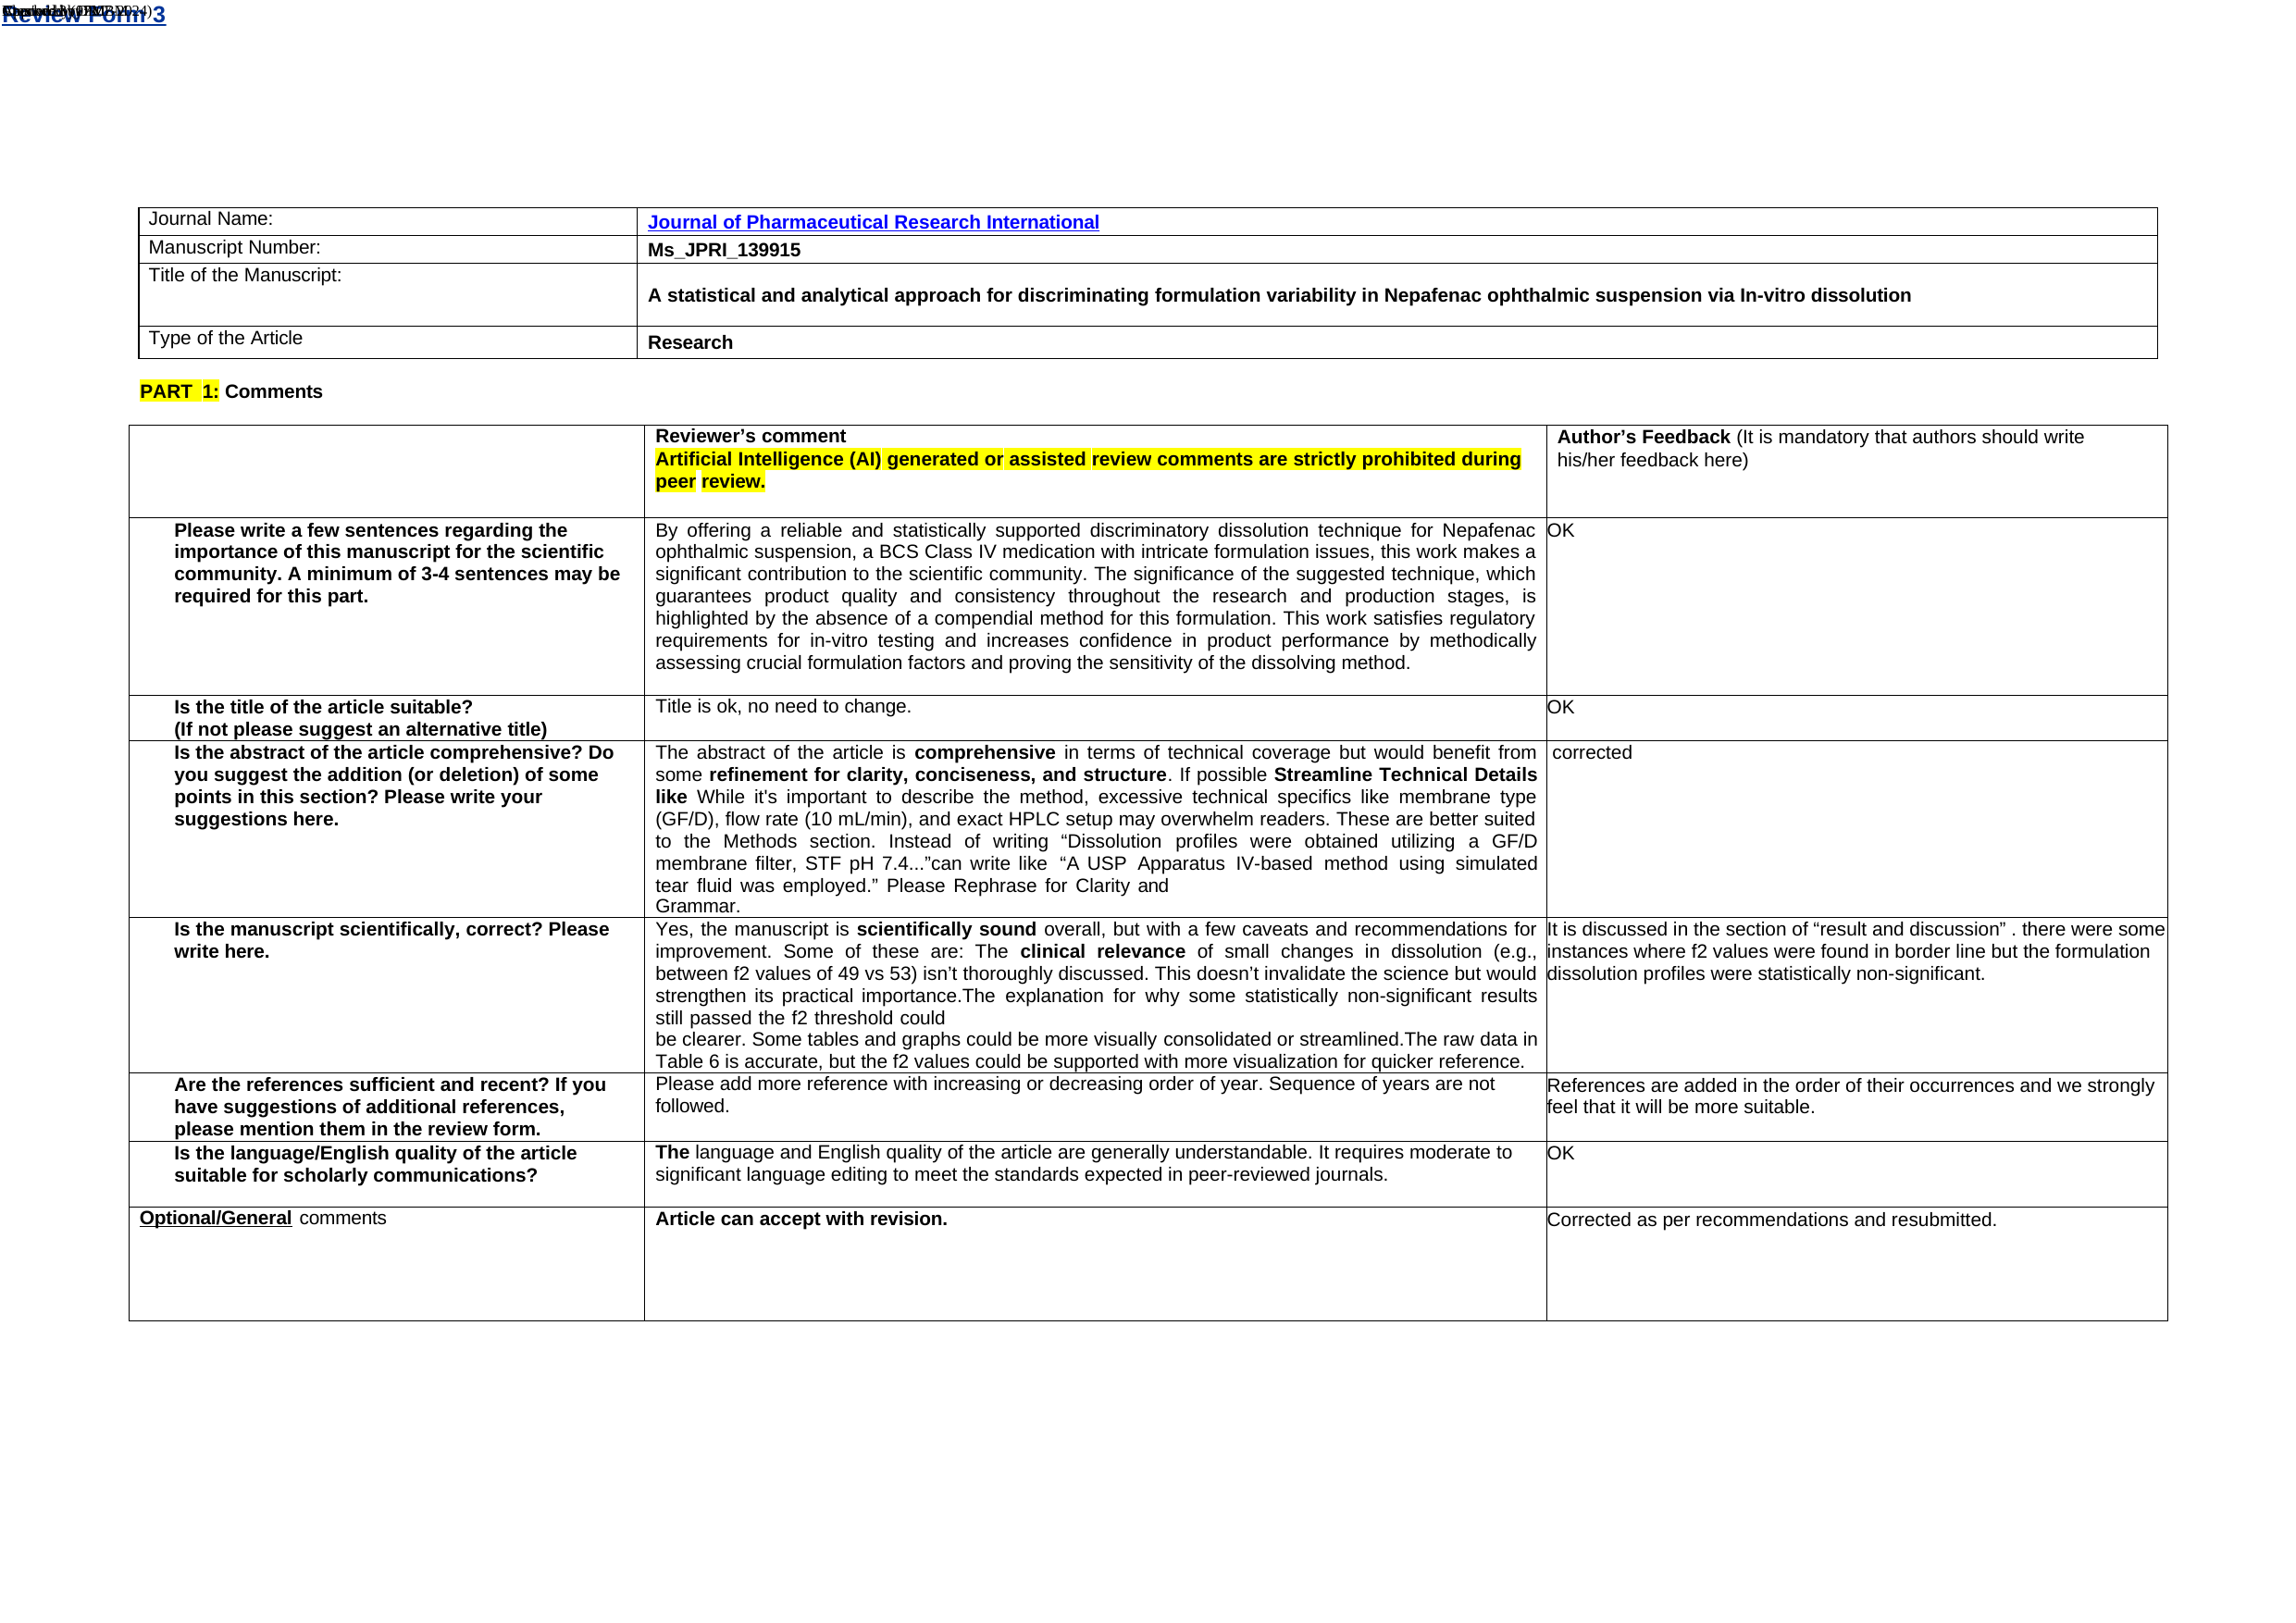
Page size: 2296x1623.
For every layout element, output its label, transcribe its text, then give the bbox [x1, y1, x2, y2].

table_cell Is the language/English quality of the article suitable for scholarly communications? [130, 1142, 644, 1207]
table_cell Please add more reference with increasing or decreasing order of year. Sequence of years are not followed. [645, 1073, 1546, 1140]
table_cell Manuscript Number: [140, 236, 637, 263]
table_cell Are the references sufficient and recent? If you have suggestions of additional references, please mention them in the review form. [130, 1073, 644, 1140]
table_cell By offering a reliable and statistically supported discriminatory dissolution technique for Nepafenac ophthalmic suspension, a BCS Class IV medication with intricate formulation issues, this work makes a significant contribution to the scientific community. The significance of the suggested technique, which guarantees product quality and consistency throughout the research and production stages, is highlighted by the absence of a compendial method for this formulation. This work satisfies regulatory requirements for in-vitro testing and increases confidence in product performance by methodically assessing crucial formulation factors and proving the sensitivity of the dissolving method. [645, 518, 1546, 695]
table_cell Research [638, 327, 2157, 358]
table_cell Ms_JPRI_139915 [638, 236, 2157, 263]
table_cell Title is ok, no need to change. [645, 696, 1546, 740]
table_header Journal of Pharmaceutical Research International [638, 208, 2157, 235]
table_header PART 1: Comments [130, 381, 2168, 425]
table_cell References are added in the order of their occurrences and we strongly feel that it will be more suitable. [1547, 1073, 2167, 1140]
table_cell Yes, the manuscript is scientifically sound overall, but with a few caveats and recommendations for improvement. Some of these are: The clinical relevance of small changes in dissolution (e.g., between f2 values of 49 vs 53) isn’t thoroughly discussed. This doesn’t invalidate the science but would strengthen its practical importance.The explanation for why some statistically non-significant results still passed the f2 threshold could be clearer. Some tables and graphs could be more visually consolidated or streamlined.The raw data in Table 6 is accurate, but the f2 values could be supported with more visualization for quicker reference. [645, 918, 1546, 1072]
table_header Journal Name: [140, 208, 637, 235]
table_cell Is the abstract of the article comprehensive? Do you suggest the addition (or deletion) of some points in this section? Please write your suggestions here. [130, 741, 644, 917]
table_cell A statistical and analytical approach for discriminating formulation variability in Nepafenac ophthalmic suspension via In-vitro dissolution [638, 264, 2157, 326]
table_cell Title of the Manuscript: [140, 264, 637, 326]
table_cell Is the manuscript scientifically, correct? Please write here. [130, 918, 644, 1072]
table_cell Please write a few sentences regarding the importance of this manuscript for the scientific community. A minimum of 3-4 sentences may be required for this part. [130, 518, 644, 695]
table_cell Corrected as per recommendations and resubmitted. [1547, 1208, 2167, 1320]
table_cell [130, 426, 644, 517]
table_cell Author’s Feedback (It is mandatory that authors should write his/her feedback here) [1547, 426, 2167, 517]
table_cell OK [1547, 696, 2167, 740]
table_cell It is discussed in the section of “result and discussion” . there were some instances where f2 values were found in border line but the formulation dissolution profiles were statistically non-significant. [1547, 918, 2167, 1072]
table_cell Article can accept with revision. [645, 1208, 1546, 1320]
table_cell The language and English quality of the article are generally understandable. It requires moderate to significant language editing to meet the standards expected in peer-reviewed journals. [645, 1142, 1546, 1207]
table_cell Optional/General comments [130, 1208, 644, 1320]
table_cell Type of the Article [140, 327, 637, 358]
table_cell OK [1547, 1142, 2167, 1207]
table_cell The abstract of the article is comprehensive in terms of technical coverage but would benefit from some refinement for clarity, conciseness, and structure. If possible Streamline Technical Details like While it's important to describe the method, excessive technical specifics like membrane type (GF/D), flow rate (10 mL/min), and exact HPLC setup may overwhelm readers. These are better suited to the Methods section. Instead of writing “Dissolution profiles were obtained utilizing a GF/D membrane filter, STF pH 7.4...”can write like “A USP Apparatus IV-based method using simulated tear fluid was employed.” Please Rephrase for Clarity and Grammar. [645, 741, 1546, 917]
table_cell Reviewer’s comment Artificial Intelligence (AI) generated or assisted review comments are strictly prohibited during peer review. [645, 426, 1546, 517]
table_cell OK [1547, 518, 2167, 695]
table_cell Is the title of the article suitable? (If not please suggest an alternative title) [130, 696, 644, 740]
table_cell corrected [1547, 741, 2167, 917]
